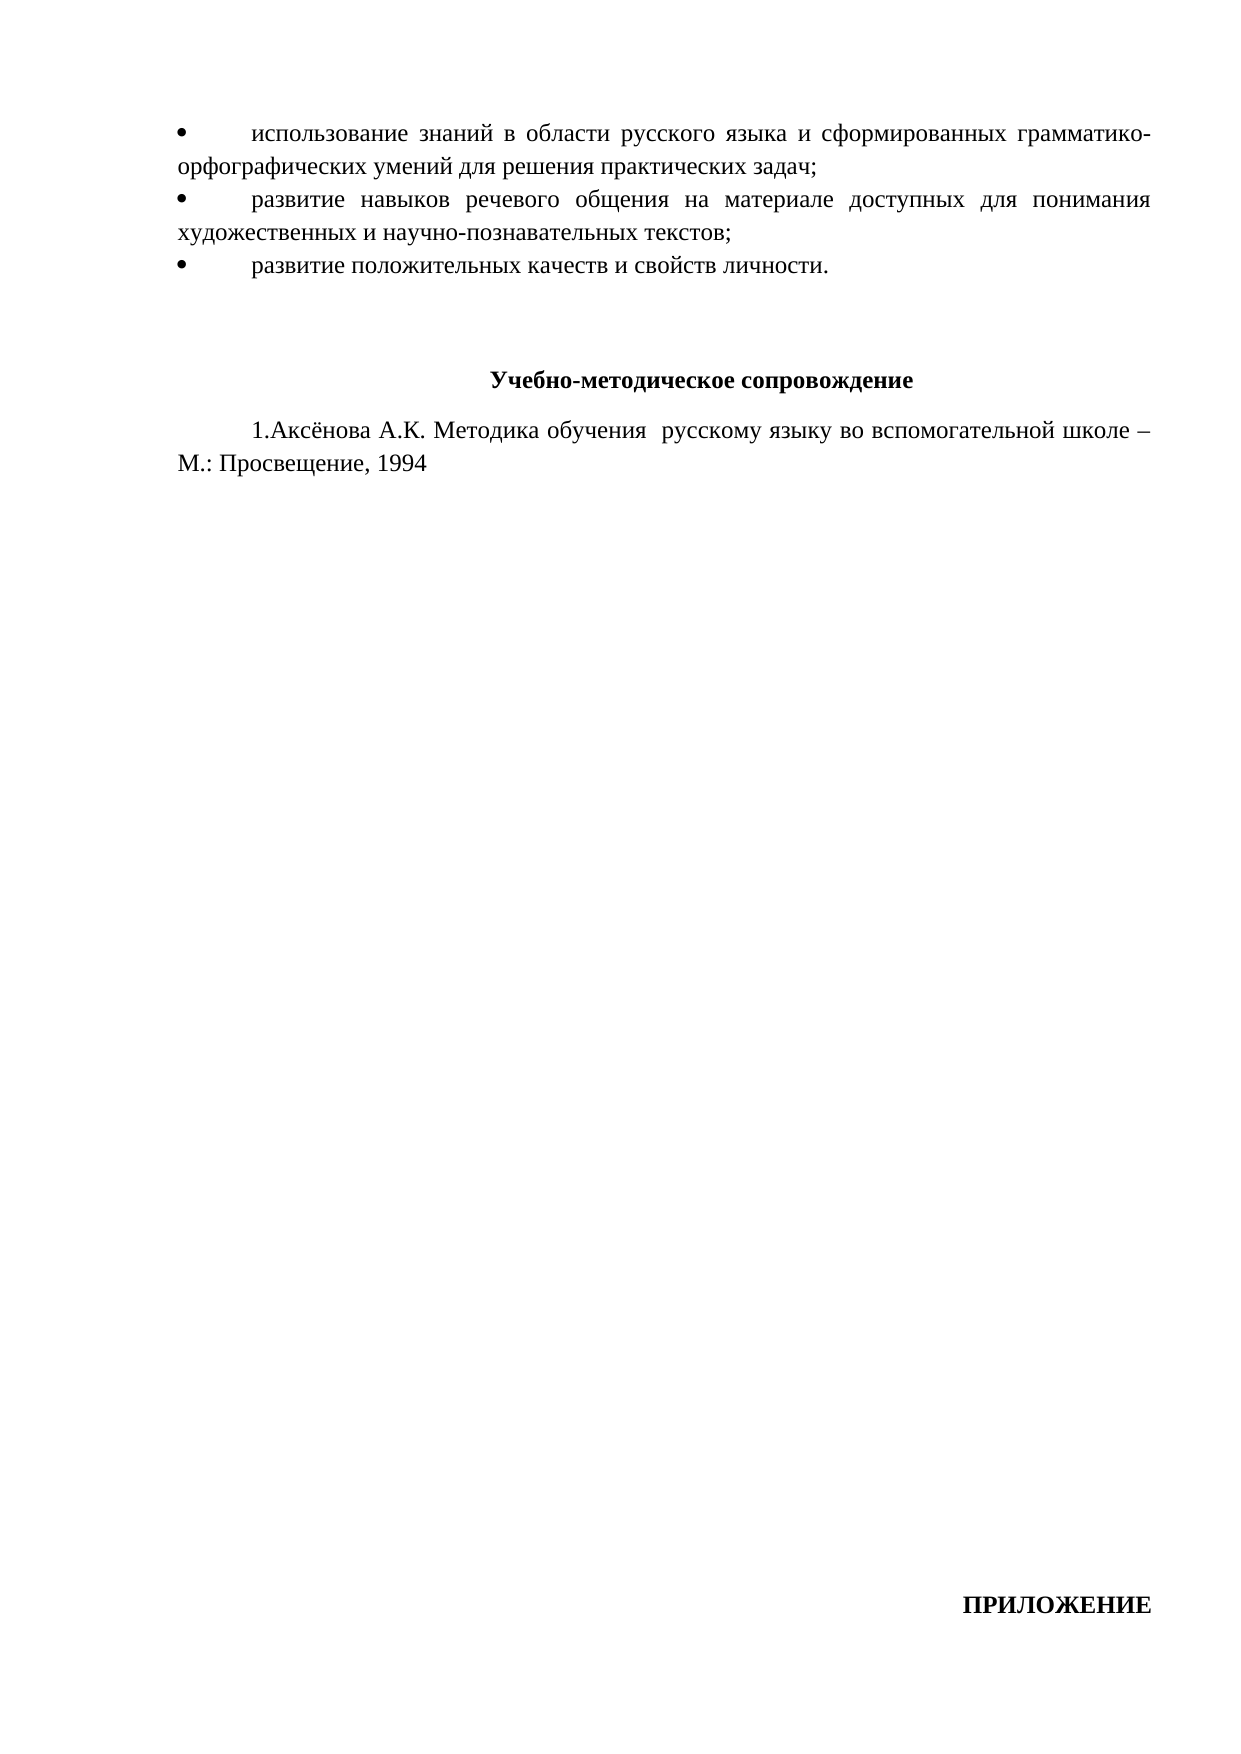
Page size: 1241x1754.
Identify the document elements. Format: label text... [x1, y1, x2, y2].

list развитие навыков речевого общения на материале доступных для понимания художественных и научно-познавательных текстов; [177, 184, 1152, 246]
list использование знаний в области русского языка и сформированных грамматико-орфографических умений для решения практических задач; [177, 118, 1152, 180]
text ПРИЛОЖЕНИЕ [177, 1591, 1152, 1619]
list развитие положительных качеств и свойств личности. [177, 250, 1152, 279]
text Учебно-методическое сопровождение [177, 365, 1152, 394]
text 1.Аксёнова А.К. Методика обучения русскому языку во вспомогательной школе – М.: Просвещение, 1994 [177, 415, 1152, 477]
